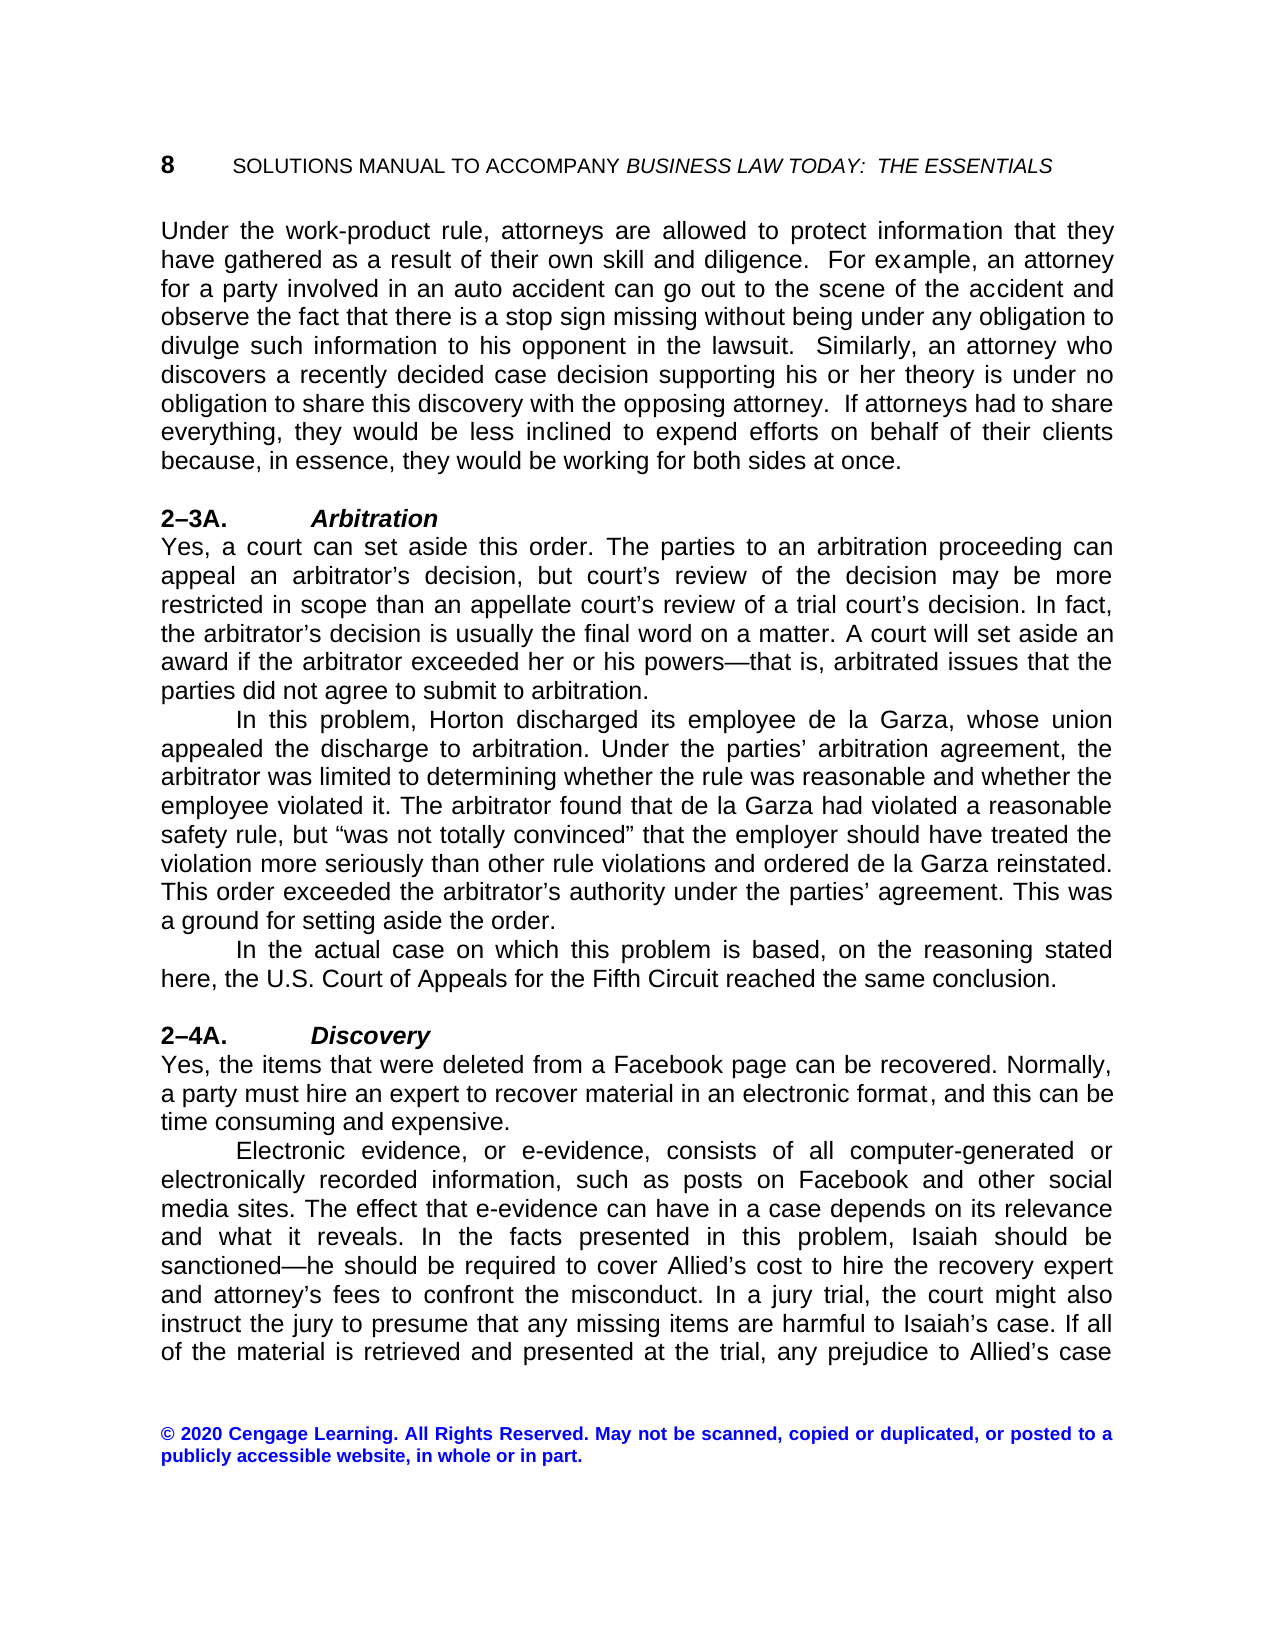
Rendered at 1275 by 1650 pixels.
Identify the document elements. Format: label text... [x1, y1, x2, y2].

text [161, 1136, 1114, 1366]
text In the actual case on which this problem is based, on the reasoning stated here, the U.S. Court of Appeals for the Fifth Circuit reached the same conclusion. [161, 935, 1114, 992]
text Yes, the items that were deleted from a Facebook page can be recovered. Normally, a party must hire an expert to recover material in an electronic format, and this can be time consuming and expensive. [161, 1050, 1114, 1136]
text Yes, a court can set aside this order. The parties to an arbitration proceeding can appeal an arbitrator’s decision, but court’s review of the decision may be more restricted in scope than an appellate court’s review of a trial court’s decision. In fact, the arbitrator’s decision is usually the final word on a matter. A court will set aside an award if the arbitrator exceeded her or his powers—that is, arbitrated issues that the parties did not agree to submit to arbitration. [161, 532, 1114, 705]
text 2–4A. Discovery [161, 1021, 1114, 1050]
text 2–3A. Arbitration [161, 503, 1114, 532]
text Under the work-product rule, attorneys are allowed to protect information that they have gathered as a result of their own skill and diligence. For example, an attorney for a party involved in an auto accident can go out to the scene of the accident and observe the fact that there is a stop sign missing without being under any obligation to divulge such information to his opponent in the lawsuit. Similarly, an attorney who discovers a recently decided case decision supporting his or her theory is under no obligation to share this discovery with the opposing attorney. If attorneys had to share everything, they would be less inclined to expend efforts on behalf of their clients because, in essence, they would be working for both sides at once. [161, 216, 1114, 475]
text In this problem, Horton discharged its employee de la Garza, whose union appealed the discharge to arbitration. Under the parties’ arbitration agreement, the arbitrator was limited to determining whether the rule was reasonable and whether the employee violated it. The arbitrator found that de la Garza had violated a reasonable safety rule, but “was not totally convinced” that the employer should have treated the violation more seriously than other rule violations and ordered de la Garza reinstated. This order exceeded the arbitrator’s authority under the parties’ agreement. This was a ground for setting aside the order. [161, 705, 1114, 935]
